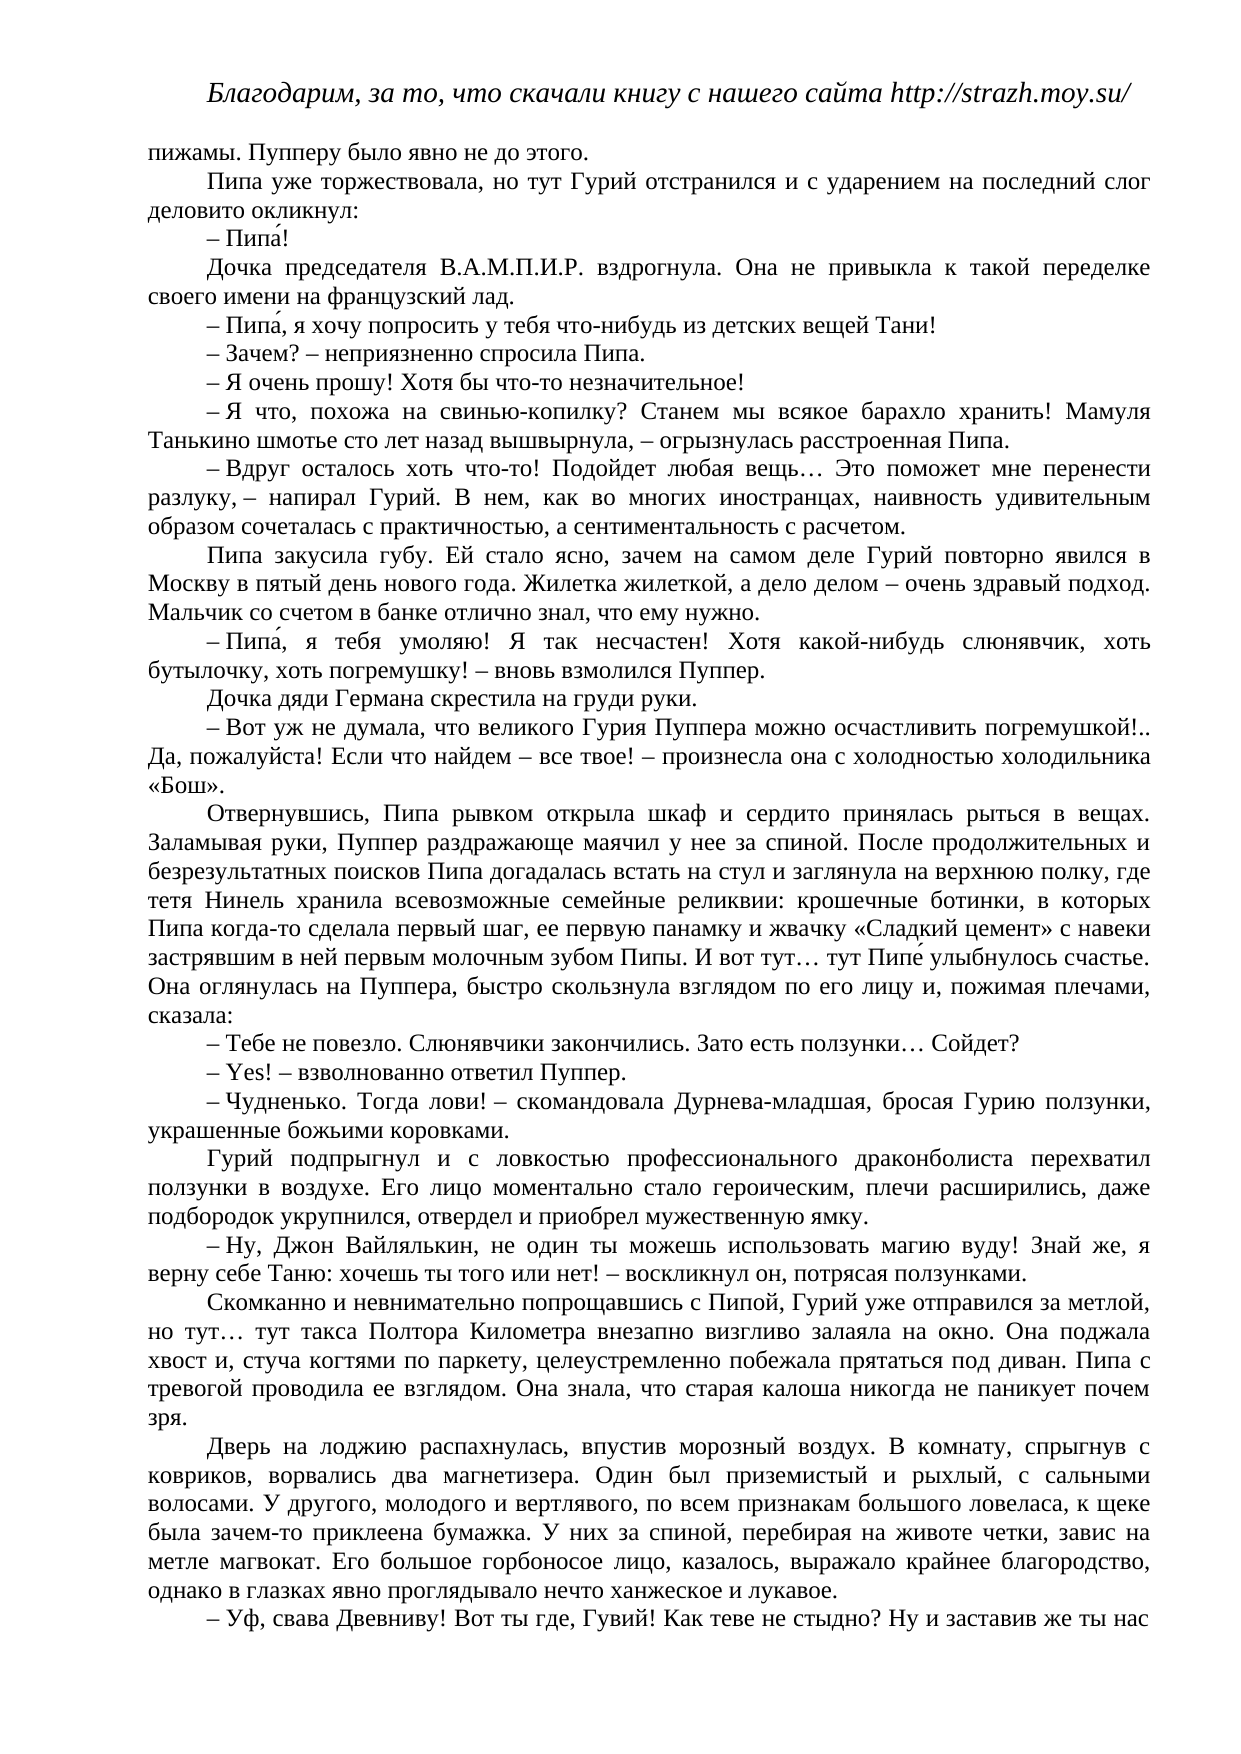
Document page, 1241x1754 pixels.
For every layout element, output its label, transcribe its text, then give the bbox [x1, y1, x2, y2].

text – Я что, похожа на свинью-копилку? Станем мы всякое барахло хранить! Мамуля Танькино шмотье сто лет назад вышвырнула, – огрызнулась расстроенная Пипа. [148, 396, 1152, 453]
text – Чудненько. Тогда лови! – скомандовала Дурнева-младшая, бросая Гурию ползунки, украшенные божьими коровками. [148, 1086, 1152, 1143]
text Отвернувшись, Пипа рывком открыла шкаф и сердито принялась рыться в вещах. Заламывая руки, Пуппер раздражающе маячил у нее за спиной. После продолжительных и безрезультатных поисков Пипа догадалась встать на стул и заглянула на верхнюю полку, где тетя Нинель хранила всевозможные семейные реликвии: крошечные ботинки, в которых Пипа когда-то сделала первый шаг, ее первую панамку и жвачку «Сладкий цемент» с навеки застрявшим в ней первым молочным зубом Пипы. И вот тут… тут Пипе́ улыбнулось счастье. Она оглянулась на Пуппера, быстро скользнула взглядом по его лицу и, пожимая плечами, сказала: [148, 798, 1152, 1028]
text Дочка дяди Германа скрестила на груди руки. [148, 683, 1152, 712]
text – Yes! – взволнованно ответил Пуппер. [148, 1057, 1152, 1086]
text Пипа закусила губу. Ей стало ясно, зачем на самом деле Гурий повторно явился в Москву в пятый день нового года. Жилетка жилеткой, а дело делом – очень здравый подход. Мальчик со счетом в банке отлично знал, что ему нужно. [148, 540, 1152, 626]
text Скомканно и невнимательно попрощавшись с Пипой, Гурий уже отправился за метлой, но тут… тут такса Полтора Километра внезапно визгливо залаяла на окно. Она поджала хвост и, стуча когтями по паркету, целеустремленно побежала прятаться под диван. Пипа с тревогой проводила ее взглядом. Она знала, что старая калоша никогда не паникует почем зря. [148, 1287, 1152, 1431]
text – Пипа́! [148, 223, 1152, 252]
text – Я очень прошу! Хотя бы что-то незначительное! [148, 367, 1152, 396]
text Гурий подпрыгнул и с ловкостью профессионального драконболиста перехватил ползунки в воздухе. Его лицо моментально стало героическим, плечи расширились, даже подбородок укрупнился, отвердел и приобрел мужественную ямку. [148, 1143, 1152, 1230]
text – Ну, Джон Вайлялькин, не один ты можешь использовать магию вуду! Знай же, я верну себе Таню: хочешь ты того или нет! – воскликнул он, потрясая ползунками. [148, 1230, 1152, 1287]
text Дверь на лоджию распахнулась, впустив морозный воздух. В комнату, спрыгнув с ковриков, ворвались два магнетизера. Один был приземистый и рыхлый, с сальными волосами. У другого, молодого и вертлявого, по всем признакам большого ловеласа, к щеке была зачем-то приклеена бумажка. У них за спиной, перебирая на животе четки, завис на метле магвокат. Его большое горбоносое лицо, казалось, выражало крайнее благородство, однако в глазках явно проглядывало нечто ханжеское и лукавое. [148, 1431, 1152, 1603]
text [148, 137, 1152, 166]
text – Вот уж не думала, что великого Гурия Пуппера можно осчастливить погремушкой!.. Да, пожалуйста! Если что найдем – все твое! – произнесла она с холодностью холодильника «Бош». [148, 712, 1152, 798]
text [148, 1603, 1152, 1632]
text Пипа уже торжествовала, но тут Гурий отстранился и с ударением на последний слог деловито окликнул: [148, 166, 1152, 223]
text – Зачем? – неприязненно спросила Пипа. [148, 338, 1152, 367]
text – Вдруг осталось хоть что-то! Подойдет любая вещь… Это поможет мне перенести разлуку, – напирал Гурий. В нем, как во многих иностранцах, наивность удивительным образом сочеталась с практичностью, а сентиментальность с расчетом. [148, 453, 1152, 540]
text Дочка председателя В.А.М.П.И.Р. вздрогнула. Она не привыкла к такой переделке своего имени на французский лад. [148, 252, 1152, 310]
text – Пипа́, я хочу попросить у тебя что-нибудь из детских вещей Тани! [148, 310, 1152, 338]
text – Тебе не повезло. Слюнявчики закончились. Зато есть ползунки… Сойдет? [148, 1028, 1152, 1057]
text – Пипа́, я тебя умоляю! Я так несчастен! Хотя какой-нибудь слюнявчик, хоть бутылочку, хоть погремушку! – вновь взмолился Пуппер. [148, 626, 1152, 683]
